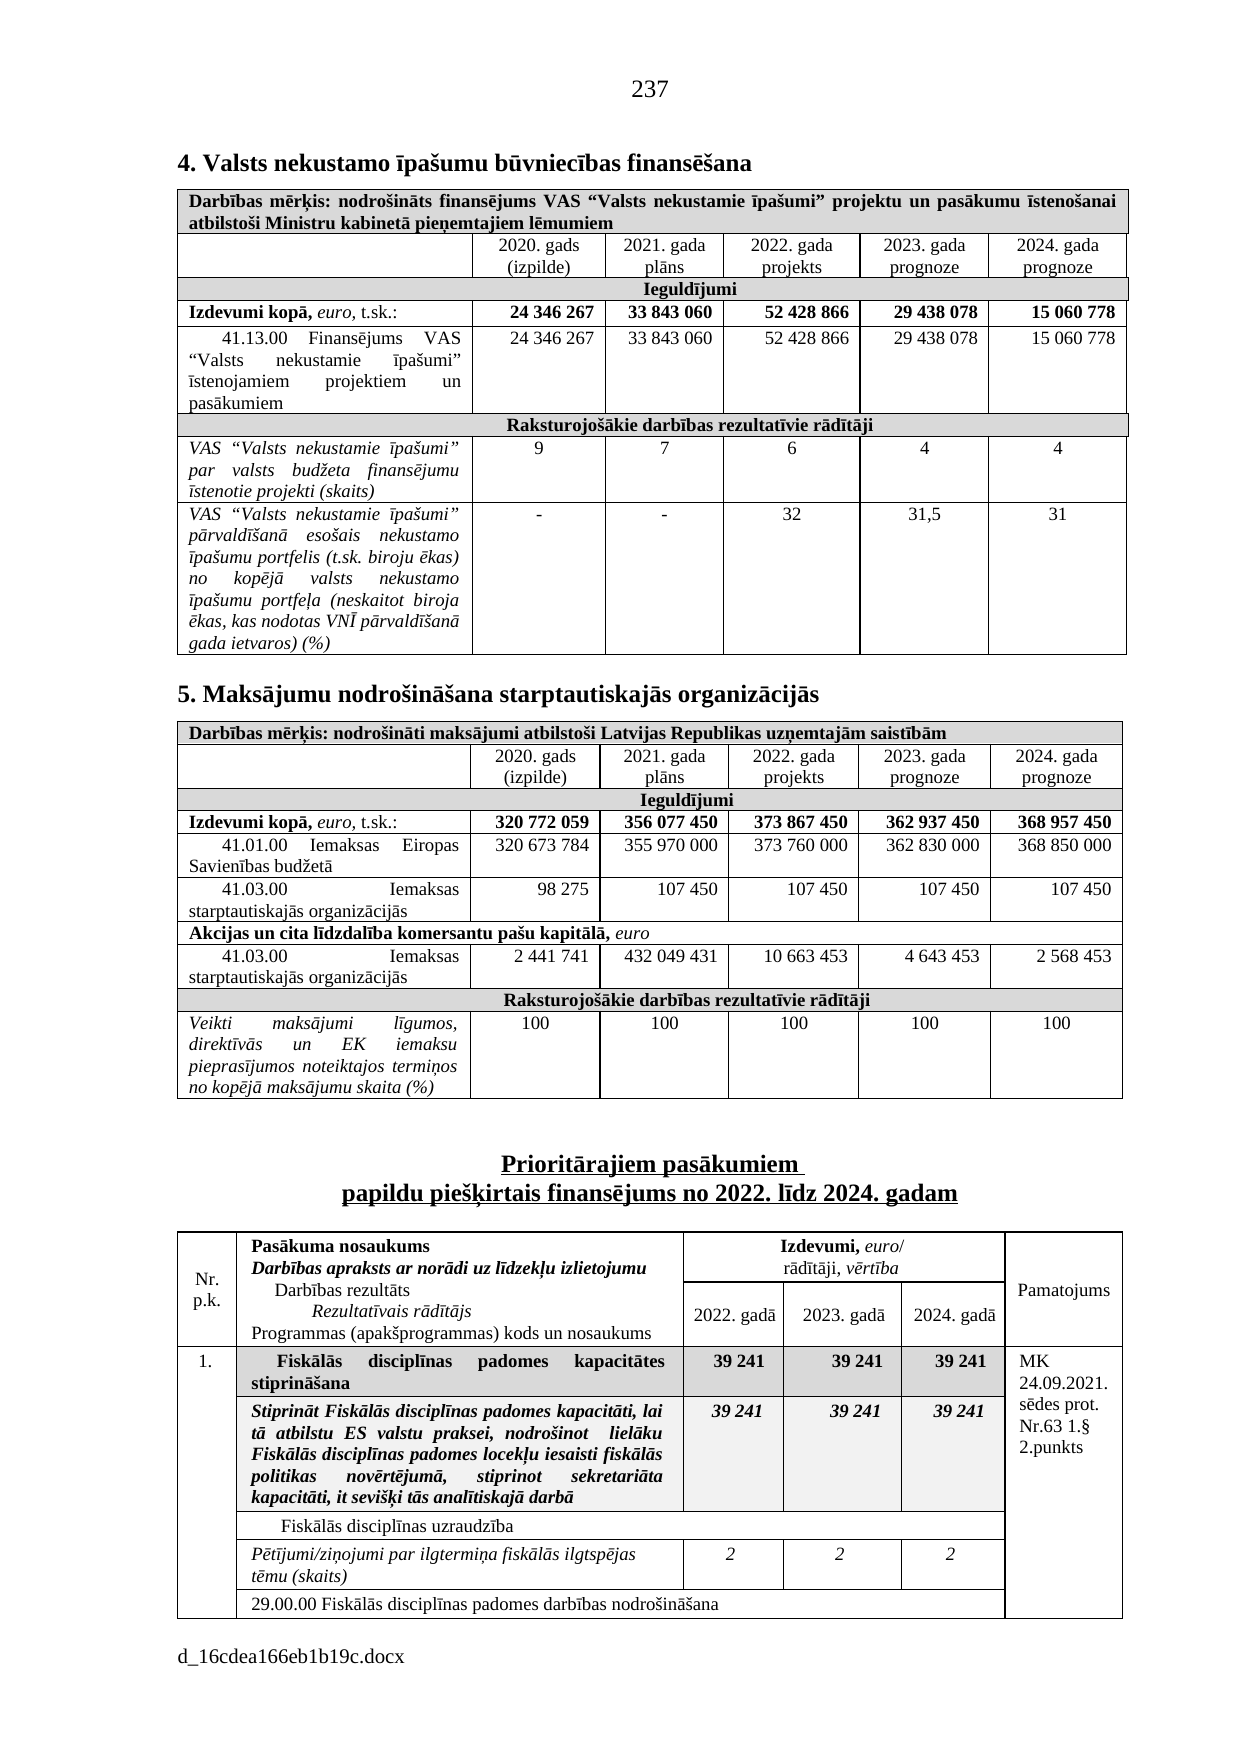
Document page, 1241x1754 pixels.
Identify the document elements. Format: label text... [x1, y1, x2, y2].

table_cell 4 [989, 437, 1126, 502]
table_cell 373 760 000 [729, 834, 858, 877]
table_cell 41.01.00 Iemaksas Eiropas Savienības budžetā [178, 834, 470, 877]
table_cell VAS “Valsts nekustamie īpašumi” pārvaldīšanā esošais nekustamo īpašumu portfelis (t.sk. biroju ēkas) no kopējā valsts nekustamo īpašumu portfeļa (neskaitot biroja ēkas, kas nodotas VNĪ pārvaldīšanā gada ietvaros) (%) [178, 503, 472, 653]
table_cell 2024. gada prognoze [989, 234, 1126, 277]
table_cell 368 850 000 [991, 834, 1122, 877]
table_cell [178, 234, 472, 277]
table_cell 10 663 453 [729, 945, 858, 988]
table_header Izdevumi, euro/ rādītāji, vērtība [684, 1233, 1004, 1281]
table_cell Raksturojošākie darbības rezultatīvie rādītāji [178, 414, 1128, 436]
text Prioritārajiem pasākumiem [177, 1149, 1122, 1178]
table_cell 9 [473, 437, 605, 502]
table_cell 2024. gadā [902, 1283, 1004, 1346]
table_cell 29.00.00 Fiskālās disciplīnas padomes darbības nodrošināšana [237, 1590, 1004, 1618]
table_cell 2022. gada projekts [724, 234, 859, 277]
table_cell 39 241 [684, 1397, 783, 1511]
table_cell 41.03.00 Iemaksas starptautiskajās organizācijās [178, 945, 470, 988]
table_cell Ieguldījumi [178, 789, 1122, 810]
table_cell 100 [991, 1012, 1122, 1098]
table_cell 32 [724, 503, 859, 653]
table_cell 362 937 450 [859, 811, 990, 833]
table_cell 98 275 [471, 878, 599, 921]
table_cell 2 [784, 1540, 901, 1589]
table_cell 107 450 [859, 878, 990, 921]
table_cell 2022. gadā [684, 1283, 783, 1346]
table_cell 2021. gada plāns [606, 234, 723, 277]
table_header Darbības mērķis: nodrošināts finansējums VAS “Valsts nekustamie īpašumi” projektu un pasākumu īstenošanai atbilstoši Ministru kabinetā pieņemtajiem lēmumiem [178, 190, 1128, 233]
table_cell 31 [989, 503, 1126, 653]
text papildu piešķirtais finansējums no 2022. līdz 2024. gadam [177, 1178, 1122, 1206]
table_cell 100 [601, 1012, 728, 1098]
table_cell 4 [861, 437, 988, 502]
table_cell 39 241 [684, 1347, 783, 1396]
table_cell 100 [859, 1012, 990, 1098]
table_cell 39 241 [902, 1347, 1004, 1396]
table_cell 2024. gada prognoze [991, 745, 1122, 788]
table_cell 2020. gads (izpilde) [473, 234, 605, 277]
table_cell Fiskālās disciplīnas padomes kapacitātes stiprināšana [237, 1347, 683, 1396]
table_cell - [473, 503, 605, 653]
table_cell 2 568 453 [991, 945, 1122, 988]
table_header Darbības mērķis: nodrošināti maksājumi atbilstoši Latvijas Republikas uzņemtajām saistībām [178, 722, 1122, 743]
table_cell 33 843 060 [606, 301, 723, 326]
table_cell Pētījumi/ziņojumi par ilgtermiņa fiskālās ilgtspējas tēmu (skaits) [237, 1540, 683, 1589]
table_cell 2023. gadā [784, 1283, 901, 1346]
table_cell 2023. gada prognoze [861, 234, 988, 277]
table_cell 29 438 078 [861, 301, 988, 326]
text 4. Valsts nekustamo īpašumu būvniecības finansēšana [177, 148, 1122, 176]
table_cell - [606, 503, 723, 653]
table_cell 41.03.00 Iemaksas starptautiskajās organizācijās [178, 878, 470, 921]
table_cell 24 346 267 [473, 327, 605, 413]
table_cell 2021. gada plāns [601, 745, 728, 788]
table_cell 31,5 [861, 503, 988, 653]
text 5. Maksājumu nodrošināšana starptautiskajās organizācijās [177, 679, 1122, 708]
table_cell 2023. gada prognoze [859, 745, 990, 788]
table_cell 52 428 866 [724, 301, 859, 326]
table_cell 2020. gads (izpilde) [471, 745, 599, 788]
table_cell Ieguldījumi [178, 278, 1128, 300]
table_cell [178, 745, 470, 788]
table_header Nr. p.k. [178, 1233, 236, 1346]
table_header Pamatojums [1006, 1233, 1122, 1346]
table_cell 24 346 267 [473, 301, 605, 326]
table_cell 39 241 [784, 1347, 901, 1396]
table_cell Stiprināt Fiskālās disciplīnas padomes kapacitāti, lai tā atbilstu ES valstu praksei, nodrošinot lielāku Fiskālās disciplīnas padomes locekļu iesaisti fiskālās politikas novērtējumā, stiprinot sekretariāta kapacitāti, it sevišķi tās analītiskajā darbā [237, 1397, 683, 1511]
table_cell 320 772 059 [471, 811, 599, 833]
table_cell 373 867 450 [729, 811, 858, 833]
table_cell 4 643 453 [859, 945, 990, 988]
table_cell 6 [724, 437, 859, 502]
table_cell Fiskālās disciplīnas uzraudzība [237, 1512, 1004, 1539]
table_cell 432 049 431 [601, 945, 728, 988]
table_cell 52 428 866 [724, 327, 859, 413]
table_cell 33 843 060 [606, 327, 723, 413]
table_cell 7 [606, 437, 723, 502]
table_cell 107 450 [991, 878, 1122, 921]
table_cell Izdevumi kopā, euro, t.sk.: [178, 811, 470, 833]
table_cell Raksturojošākie darbības rezultatīvie rādītāji [178, 989, 1122, 1011]
table_cell 107 450 [729, 878, 858, 921]
table_cell 15 060 778 [989, 301, 1126, 326]
table_cell 39 241 [784, 1397, 901, 1511]
table_cell 39 241 [902, 1397, 1004, 1511]
table_cell 1. [178, 1347, 236, 1618]
table_cell 355 970 000 [601, 834, 728, 877]
table_cell Akcijas un cita līdzdalība komersantu pašu kapitālā, euro [178, 922, 1122, 944]
table_cell 2 441 741 [471, 945, 599, 988]
table_cell 368 957 450 [991, 811, 1122, 833]
table_cell 100 [729, 1012, 858, 1098]
table_cell 2 [684, 1540, 783, 1589]
table_cell 41.13.00 Finansējums VAS “Valsts nekustamie īpašumi” īstenojamiem projektiem un pasākumiem [178, 327, 472, 413]
table_cell Veikti maksājumi līgumos, direktīvās un EK iemaksu pieprasījumos noteiktajos termiņos no kopējā maksājumu skaita (%) [178, 1012, 470, 1098]
table_cell Izdevumi kopā, euro, t.sk.: [178, 301, 472, 326]
table_cell 2022. gada projekts [729, 745, 858, 788]
table_cell 15 060 778 [989, 327, 1126, 413]
table_cell 100 [471, 1012, 599, 1098]
table_cell 29 438 078 [861, 327, 988, 413]
table_cell 356 077 450 [601, 811, 728, 833]
table_cell 2 [902, 1540, 1004, 1589]
table_cell 320 673 784 [471, 834, 599, 877]
table_cell VAS “Valsts nekustamie īpašumi” par valsts budžeta finansējumu īstenotie projekti (skaits) [178, 437, 472, 502]
table_cell 107 450 [601, 878, 728, 921]
table_cell 362 830 000 [859, 834, 990, 877]
table_cell MK 24.09.2021. sēdes prot. Nr.63 1.§ 2.punkts [1006, 1347, 1122, 1618]
